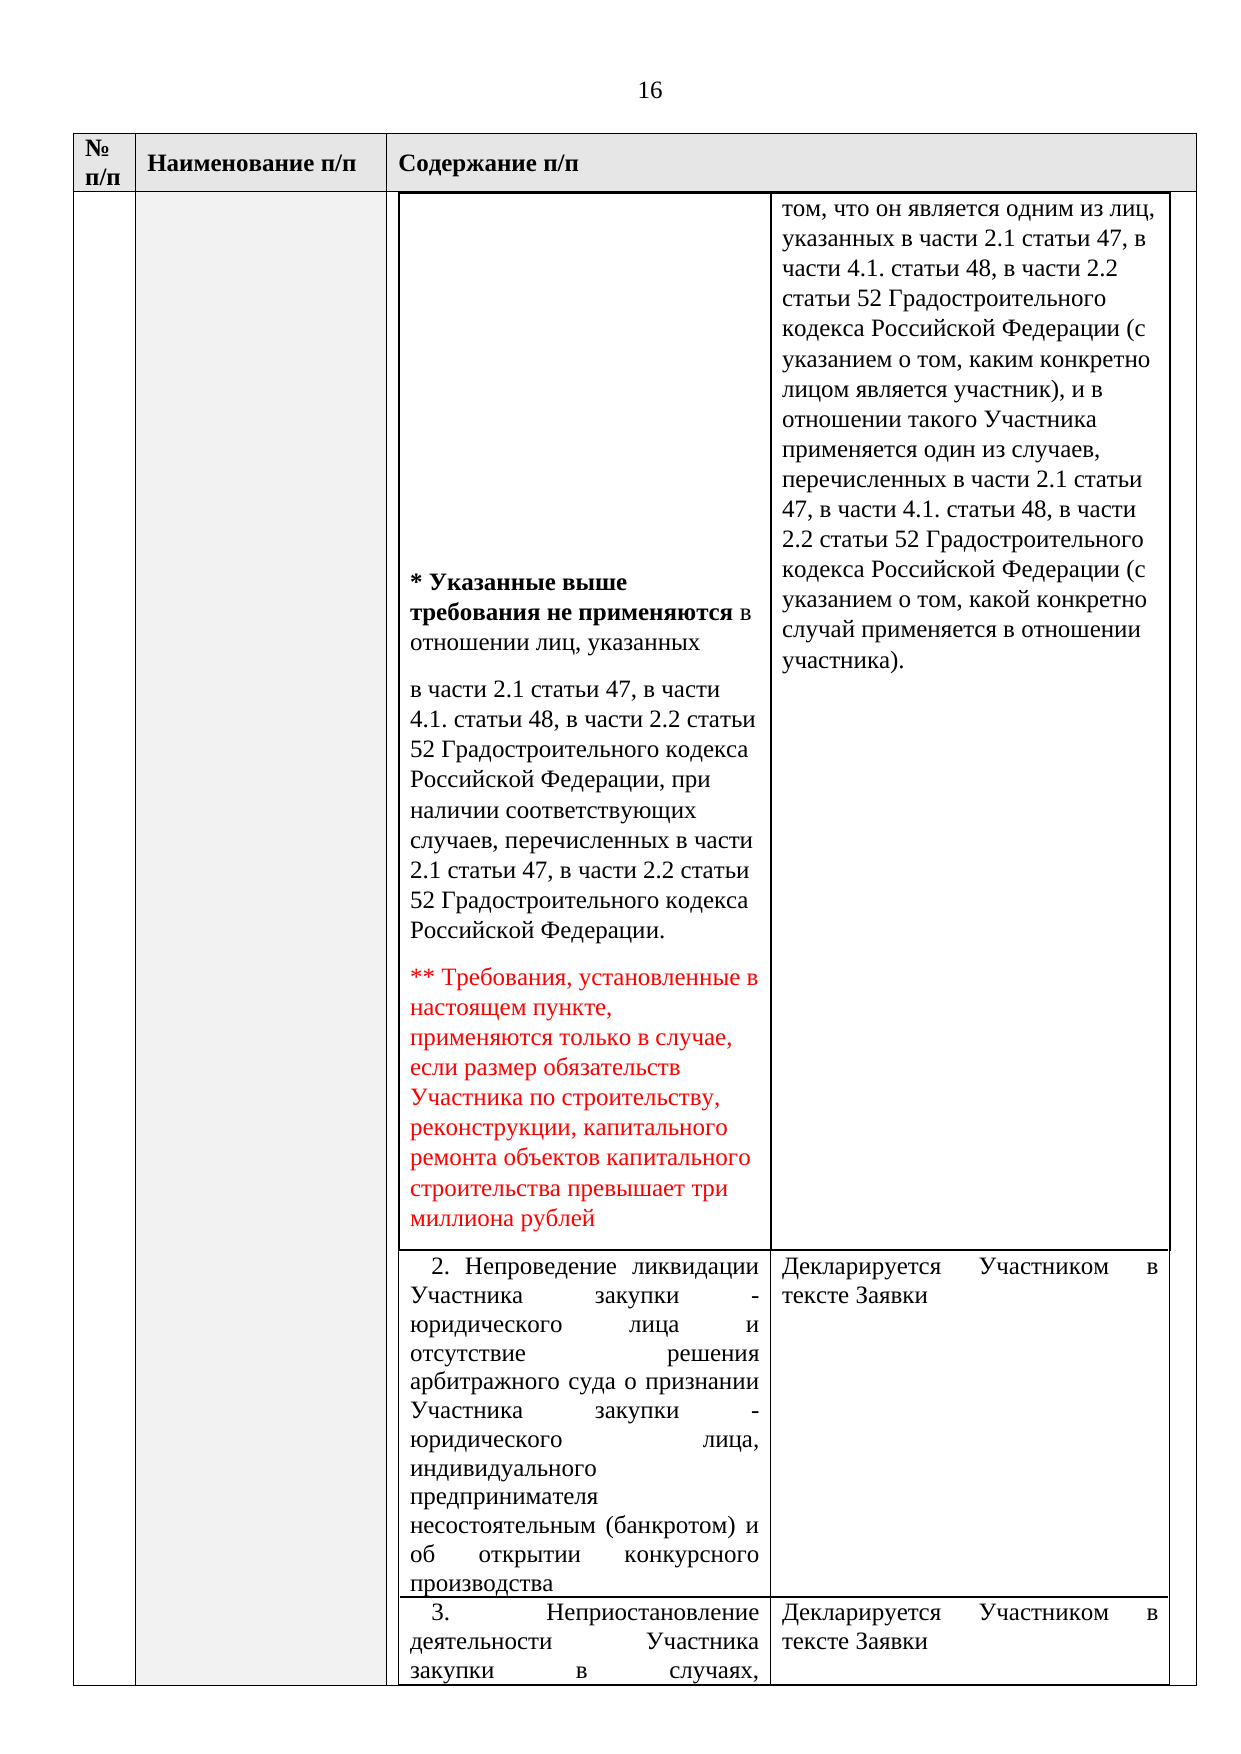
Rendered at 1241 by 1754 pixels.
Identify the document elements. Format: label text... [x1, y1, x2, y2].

table_cell [74, 192, 135, 1685]
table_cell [400, 194, 770, 1249]
table_header Содержание п/п [387, 134, 1196, 191]
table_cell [771, 194, 1169, 1684]
table_header Наименование п/п [136, 134, 386, 191]
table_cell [1170, 192, 1196, 1685]
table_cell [387, 192, 398, 1685]
table_header № п/п [74, 134, 135, 191]
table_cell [136, 192, 386, 1685]
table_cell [399, 1251, 770, 1684]
